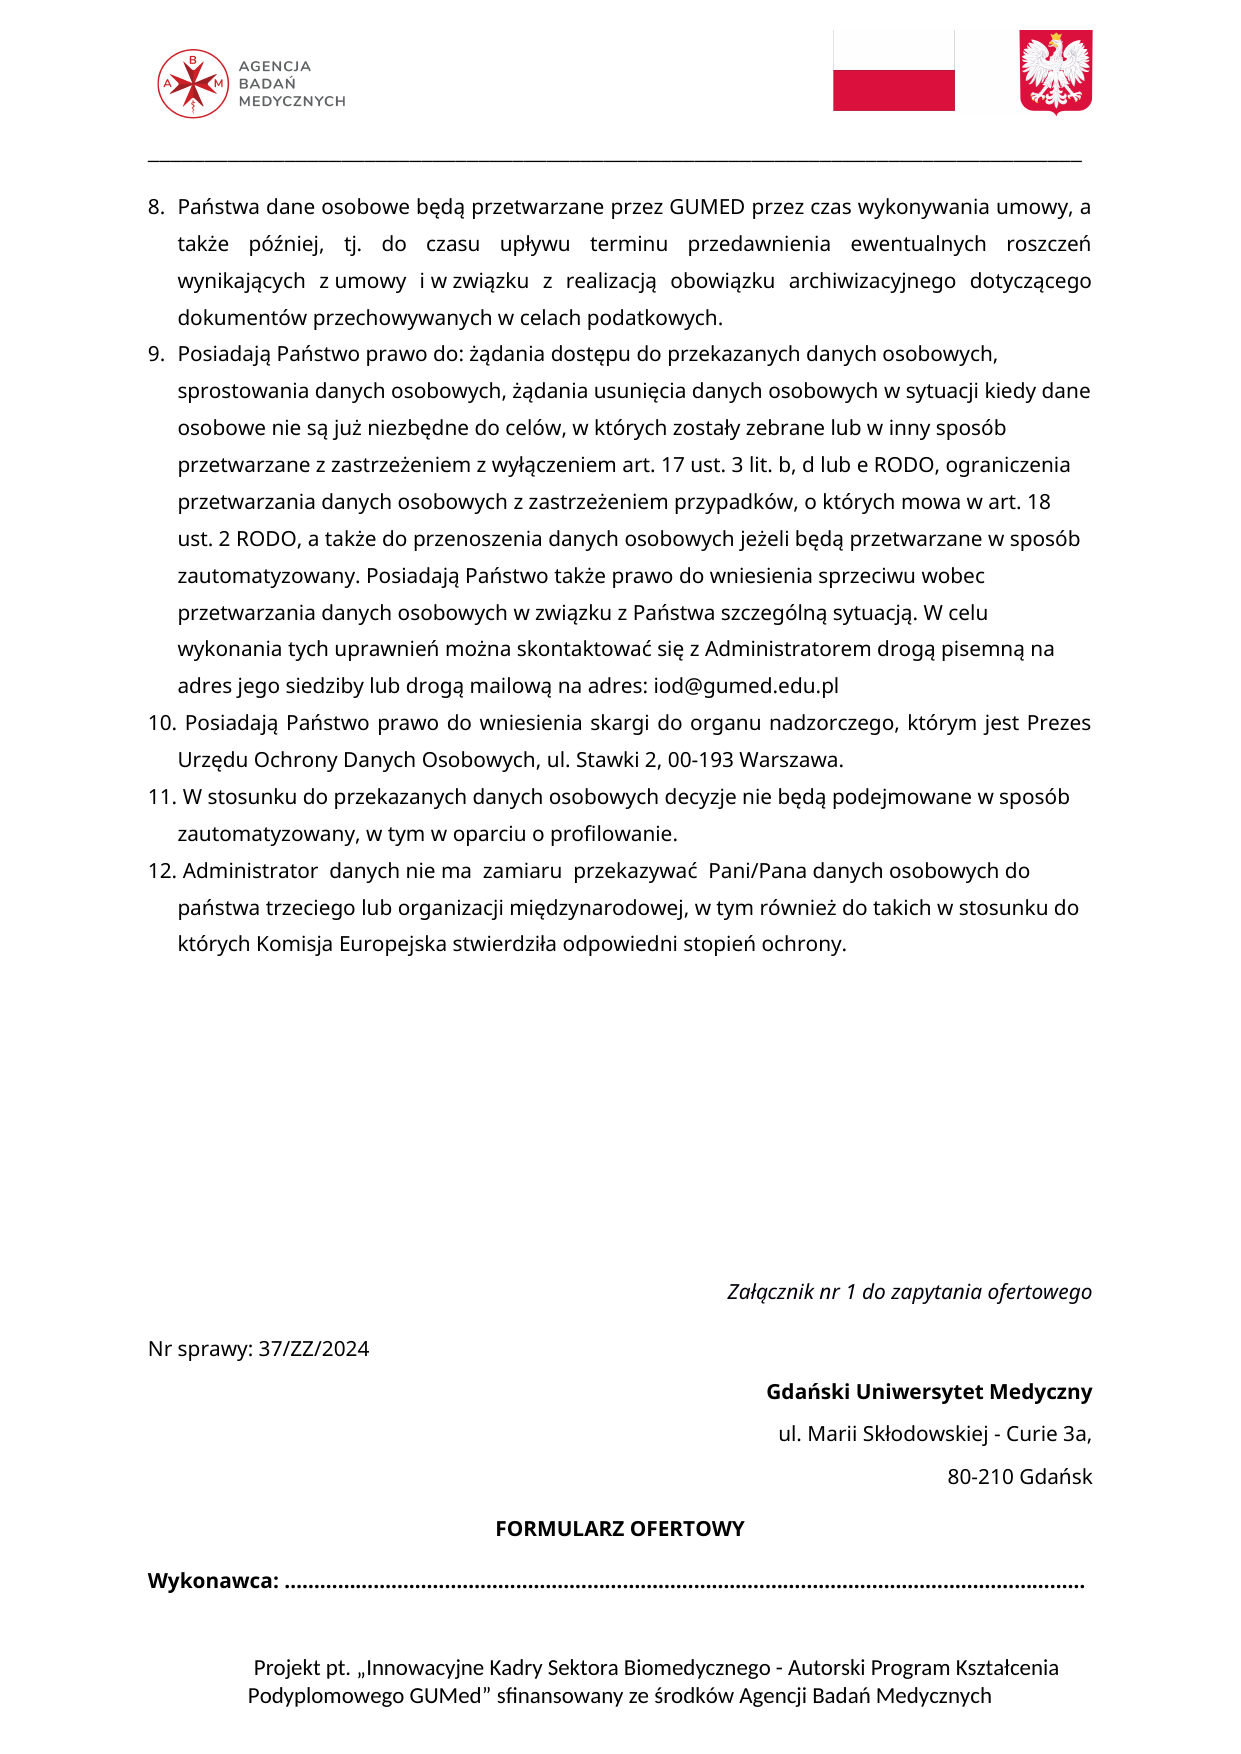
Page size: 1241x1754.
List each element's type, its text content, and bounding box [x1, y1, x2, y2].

text ul. Marii Skłodowskiej - Curie 3a, [148, 1419, 1093, 1448]
text Wykonawca: ……………………………………………………………………………………………………………………… [148, 1566, 1093, 1594]
picture [147, 29, 353, 138]
text FORMULARZ OFERTOWY [148, 1514, 1093, 1542]
list Administrator danych nie ma zamiaru przekazywać Pani/Pana danych osobowych do państwa trzeciego lub organizacji międzynarodowej, w tym również do takich w stosunku do których Komisja Europejska stwierdziła odpowiedni stopień ochrony. [148, 856, 1093, 958]
list W stosunku do przekazanych danych osobowych decyzje nie będą podejmowane w sposób zautomatyzowany, w tym w oparciu o profilowanie. [148, 782, 1093, 847]
text Załącznik nr 1 do zapytania ofertowego [148, 1277, 1093, 1306]
list Posiadają Państwo prawo do: żądania dostępu do przekazanych danych osobowych, sprostowania danych osobowych, żądania usunięcia danych osobowych w sytuacji kiedy dane osobowe nie są już niezbędne do celów, w których zostały zebrane lub w inny sposób przetwarzane z zastrzeżeniem z wyłączeniem art. 17 ust. 3 lit. b, d lub e RODO, ograniczenia przetwarzania danych osobowych z zastrzeżeniem przypadków, o których mowa w art. 18 ust. 2 RODO, a także do przenoszenia danych osobowych jeżeli będą przetwarzane w sposób zautomatyzowany. Posiadają Państwo także prawo do wniesienia sprzeciwu wobec przetwarzania danych osobowych w związku z Państwa szczególną sytuacją. W celu wykonania tych uprawnień można skontaktować się z Administratorem drogą pisemną na adres jego siedziby lub drogą mailową na adres: iod@gumed.edu.pl [148, 339, 1093, 700]
text Gdański Uniwersytet Medyczny [148, 1377, 1093, 1405]
list Państwa dane osobowe będą przetwarzane przez GUMED przez czas wykonywania umowy, a także później, tj. do czasu upływu terminu przedawnienia ewentualnych roszczeń wynikających z umowy i w związku z realizacją obowiązku archiwizacyjnego dotyczącego dokumentów przechowywanych w celach podatkowych. [148, 192, 1093, 331]
picture [833, 30, 1093, 116]
text 80-210 Gdańsk [148, 1462, 1093, 1491]
list Posiadają Państwo prawo do wniesienia skargi do organu nadzorczego, którym jest Prezes Urzędu Ochrony Danych Osobowych, ul. Stawki 2, 00-193 Warszawa. [148, 708, 1093, 773]
text Nr sprawy: 37/ZZ/2024 [148, 1334, 1093, 1363]
